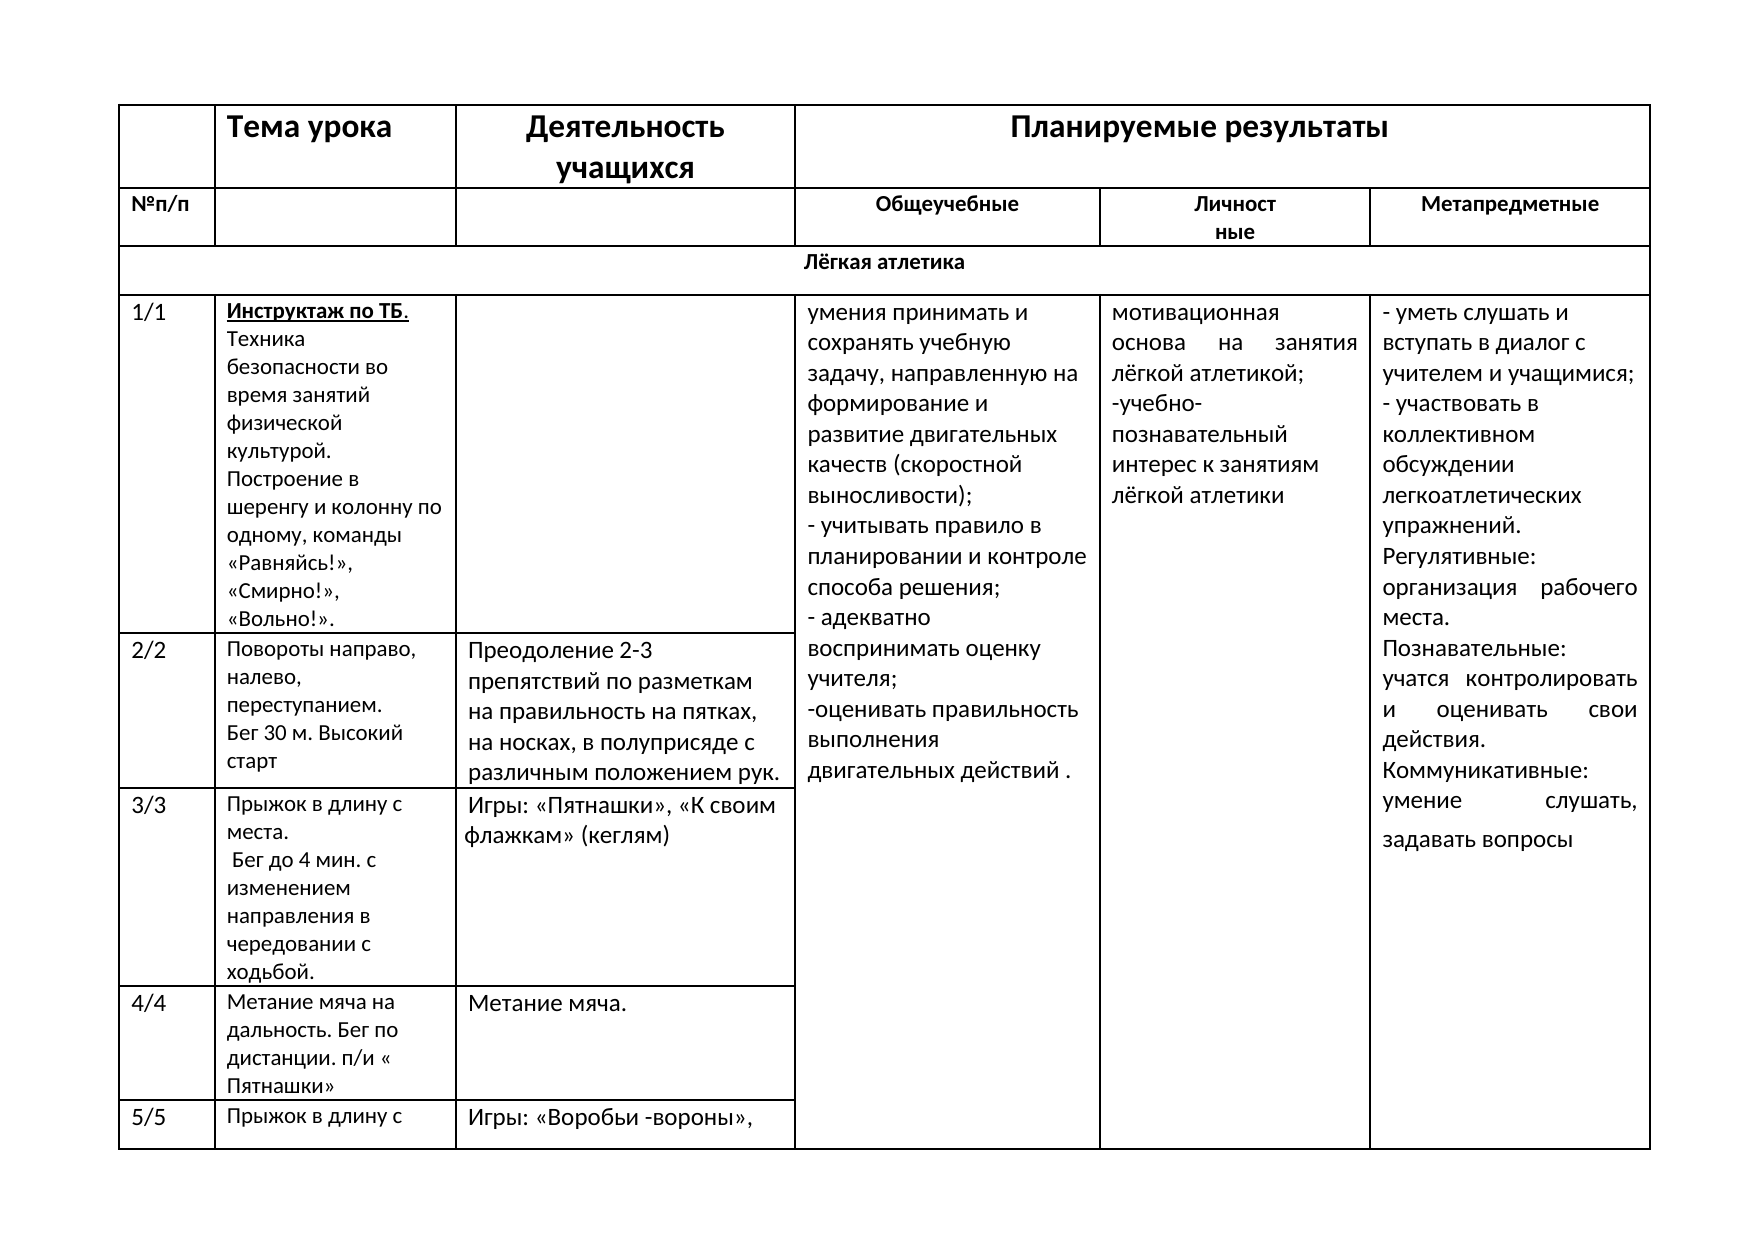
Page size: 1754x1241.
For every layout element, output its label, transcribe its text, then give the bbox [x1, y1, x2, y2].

table_cell Прыжок в длину с места. Бег до 4 мин. с изменением направления в чередовании с ходьбой. [216, 789, 455, 985]
table_cell 3/3 [120, 789, 214, 985]
table_cell 2/2 [120, 634, 214, 787]
table_cell Лёгкая атлетика [120, 247, 1649, 294]
table_cell Инструктаж по ТБ. Техника безопасности во время занятий физической культурой. Построение в шеренгу и колонну по одному, команды «Равняйсь!», «Смирно!», «Вольно!». [216, 296, 455, 632]
table_cell Личност ные [1101, 189, 1369, 245]
table_cell 5/5 [120, 1101, 214, 1148]
table_cell Метапредметные [1371, 189, 1649, 245]
table_cell Преодоление 2-3 препятствий по разметкам на правильность на пятках, на носках, в полуприсяде с различным положением рук. [457, 634, 794, 787]
table_cell [216, 189, 455, 245]
table_cell Игры: «Пятнашки», «К своим флажкам» (кеглям) [457, 789, 794, 985]
table_cell - уметь слушать и вступать в диалог с учителем и учащимися; - участвовать в коллективном обсуждении легкоатлетических упражнений. Регулятивные: организация рабочего места. Познавательные: учатся контролировать и оценивать свои действия. Коммуникативные: умение слушать, задавать вопросы [1371, 296, 1649, 1148]
table_cell мотивационная основа на занятия лёгкой атлетикой; -учебно-познавательный интерес к занятиям лёгкой атлетики [1101, 296, 1369, 1148]
table_header [120, 106, 214, 187]
table_cell 1/1 [120, 296, 214, 632]
table_cell Повороты направо, налево, переступанием. Бег 30 м. Высокий старт [216, 634, 455, 787]
table_cell Метание мяча на дальность. Бег по дистанции. п/и « Пятнашки» [216, 987, 455, 1099]
table_cell [457, 296, 794, 632]
table_cell №п/п [120, 189, 214, 245]
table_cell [216, 1101, 455, 1148]
table_cell [457, 189, 794, 245]
table_cell умения принимать и сохранять учебную задачу, направленную на формирование и развитие двигательных качеств (скоростной выносливости); - учитывать правило в планировании и контроле способа решения; - адекватно воспринимать оценку учителя; -оценивать правильность выполнения двигательных действий . [796, 296, 1099, 1148]
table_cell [457, 1101, 794, 1148]
table_header Деятельность учащихся [457, 106, 794, 187]
table_cell Метание мяча. [457, 987, 794, 1099]
table_cell Общеучебные [796, 189, 1099, 245]
table_header Тема урока [216, 106, 455, 187]
table_header Планируемые результаты [796, 106, 1649, 187]
table_cell 4/4 [120, 987, 214, 1099]
